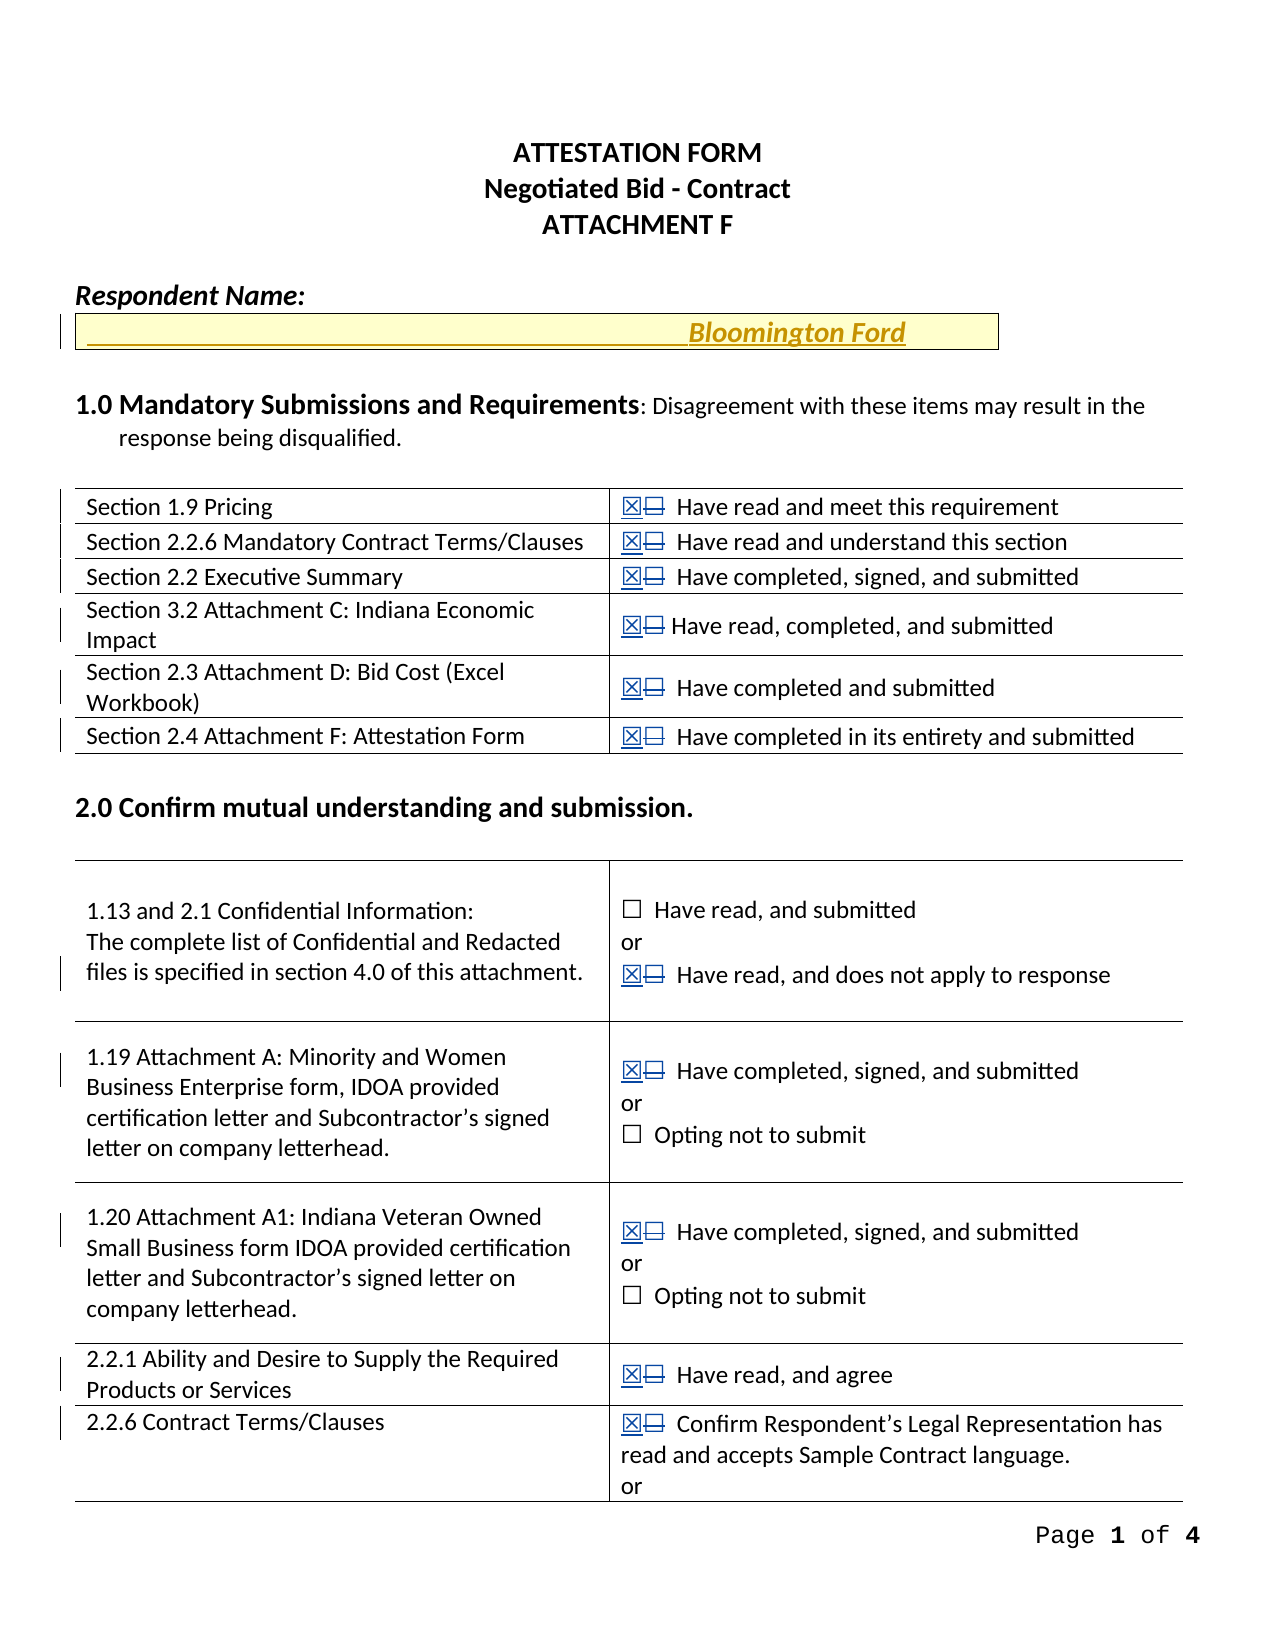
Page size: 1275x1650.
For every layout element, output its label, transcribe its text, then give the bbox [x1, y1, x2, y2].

table_cell Section 3.2 Attachment C: Indiana Economic Impact [75, 594, 609, 655]
table_cell Section 2.3 Attachment D: Bid Cost (Excel Workbook) [75, 656, 609, 717]
table_header Have read, and submitted or Have read, and does not apply to response [610, 861, 1182, 1021]
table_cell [610, 1406, 1182, 1501]
table_cell Have read and understand this section [610, 524, 1182, 558]
table_cell 1.19 Attachment A: Minority and Women Business Enterprise form, IDOA provided certification letter and Subcontractor’s signed letter on company letterhead. [75, 1022, 609, 1182]
text Respondent Name: [75, 277, 1200, 313]
text ATTACHMENT F [75, 206, 1200, 241]
table_cell Section 2.2.6 Mandatory Contract Terms/Clauses [75, 524, 609, 558]
table_header [76, 314, 998, 349]
list Mandatory Submissions and Requirements: Disagreement with these items may result in the response being disqualified. [75, 386, 1200, 452]
table_cell Have completed, signed, and submitted or Opting not to submit [610, 1183, 1182, 1342]
table_cell Have completed, signed, and submitted [610, 559, 1182, 593]
text ATTESTATION FORM [75, 134, 1200, 170]
table_cell Have completed, signed, and submitted or Opting not to submit [610, 1022, 1182, 1182]
table_cell Have completed and submitted [610, 656, 1182, 717]
table_header Have read and meet this requirement [610, 489, 1182, 523]
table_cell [75, 1406, 609, 1501]
table_header 1.13 and 2.1 Confidential Information: The complete list of Confidential and Redacted files is specified in section 4.0 of this attachment. [75, 861, 609, 1021]
table_cell 1.20 Attachment A1: Indiana Veteran Owned Small Business form IDOA provided certification letter and Subcontractor’s signed letter on company letterhead. [75, 1183, 609, 1342]
table_header Section 1.9 Pricing [75, 489, 609, 523]
text Negotiated Bid - Contract [75, 170, 1200, 206]
list Confirm mutual understanding and submission. [75, 789, 1200, 825]
table_cell Section 2.2 Executive Summary [75, 559, 609, 593]
table_cell Have completed in its entirety and submitted [610, 718, 1182, 752]
table_cell Have read, and agree [610, 1344, 1182, 1404]
table_cell 2.2.1 Ability and Desire to Supply the Required Products or Services [75, 1344, 609, 1404]
table_cell Have read, completed, and submitted [610, 594, 1182, 655]
table_cell Section 2.4 Attachment F: Attestation Form [75, 718, 609, 752]
